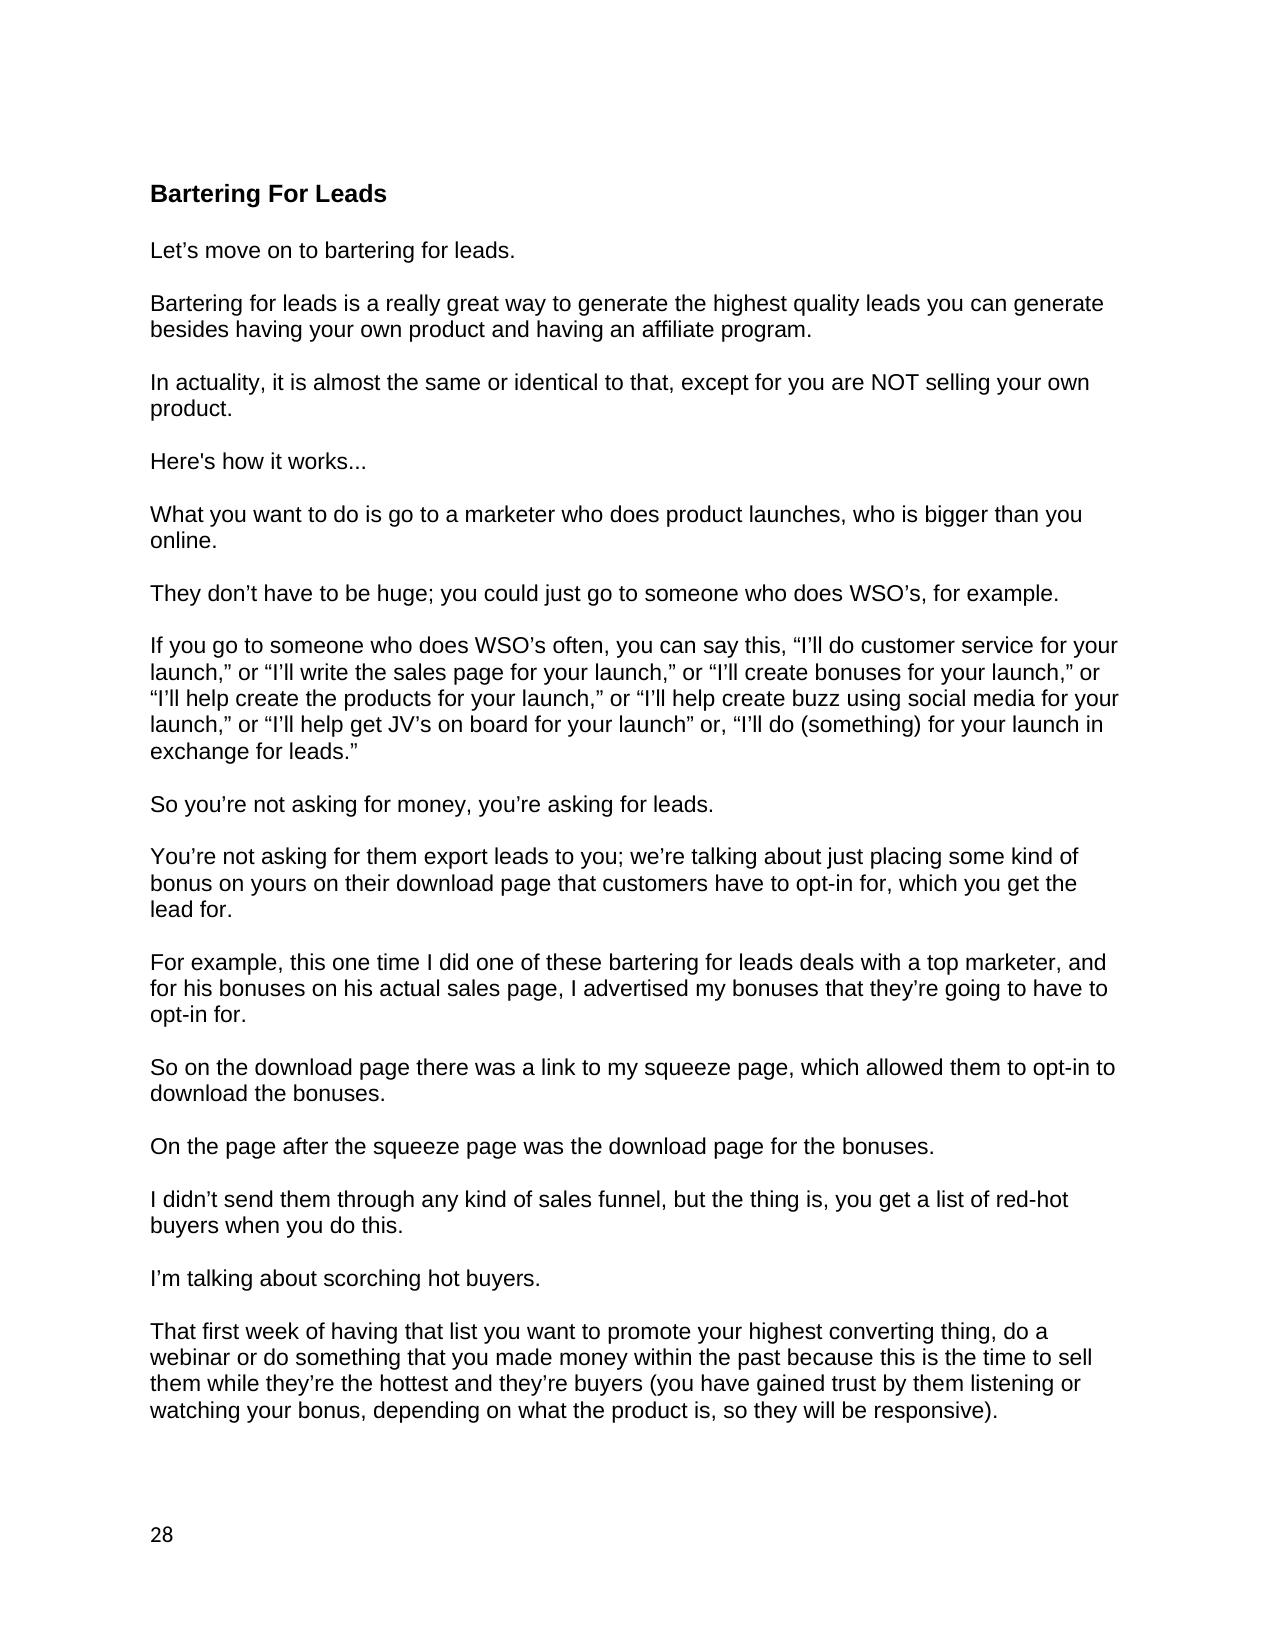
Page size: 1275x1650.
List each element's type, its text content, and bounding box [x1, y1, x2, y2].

text On the page after the squeeze page was the download page for the bonuses. [150, 1133, 1125, 1159]
text So you’re not asking for money, you’re asking for leads. [150, 791, 1125, 817]
text You’re not asking for them export leads to you; we’re talking about just placing some kind of bonus on yours on their download page that customers have to opt-in for, which you get the lead for. [150, 843, 1125, 922]
subtitle Bartering For Leads [150, 179, 1125, 208]
text So on the download page there was a link to my squeeze page, which allowed them to opt-in to download the bonuses. [150, 1054, 1125, 1107]
text Let’s move on to bartering for leads. [150, 237, 1125, 263]
text What you want to do is go to a marketer who does product launches, who is bigger than you online. [150, 501, 1125, 553]
text In actuality, it is almost the same or identical to that, except for you are NOT selling your own product. [150, 369, 1125, 422]
text For example, this one time I did one of these bartering for leads deals with a top marketer, and for his bonuses on his actual sales page, I advertised my bonuses that they’re going to have to opt-in for. [150, 949, 1125, 1028]
text Here's how it works... [150, 448, 1125, 474]
text I’m talking about scorching hot buyers. [150, 1265, 1125, 1291]
text They don’t have to be huge; you could just go to someone who does WSO’s, for example. [150, 580, 1125, 606]
text I didn’t send them through any kind of sales funnel, but the thing is, you get a list of red-hot buyers when you do this. [150, 1186, 1125, 1238]
text That first week of having that list you want to promote your highest converting thing, do a webinar or do something that you made money within the past because this is the time to sell them while they’re the hottest and they’re buyers (you have gained trust by them listening or watching your bonus, depending on what the product is, so they will be responsive). [150, 1318, 1125, 1423]
text Bartering for leads is a really great way to generate the highest quality leads you can generate besides having your own product and having an affiliate program. [150, 290, 1125, 342]
text If you go to someone who does WSO’s often, you can say this, “I’ll do customer service for your launch,” or “I’ll write the sales page for your launch,” or “I’ll create bonuses for your launch,” or “I’ll help create the products for your launch,” or “I’ll help create buzz using social media for your launch,” or “I’ll help get JV’s on board for your launch” or, “I’ll do (something) for your launch in exchange for leads.” [150, 632, 1125, 764]
